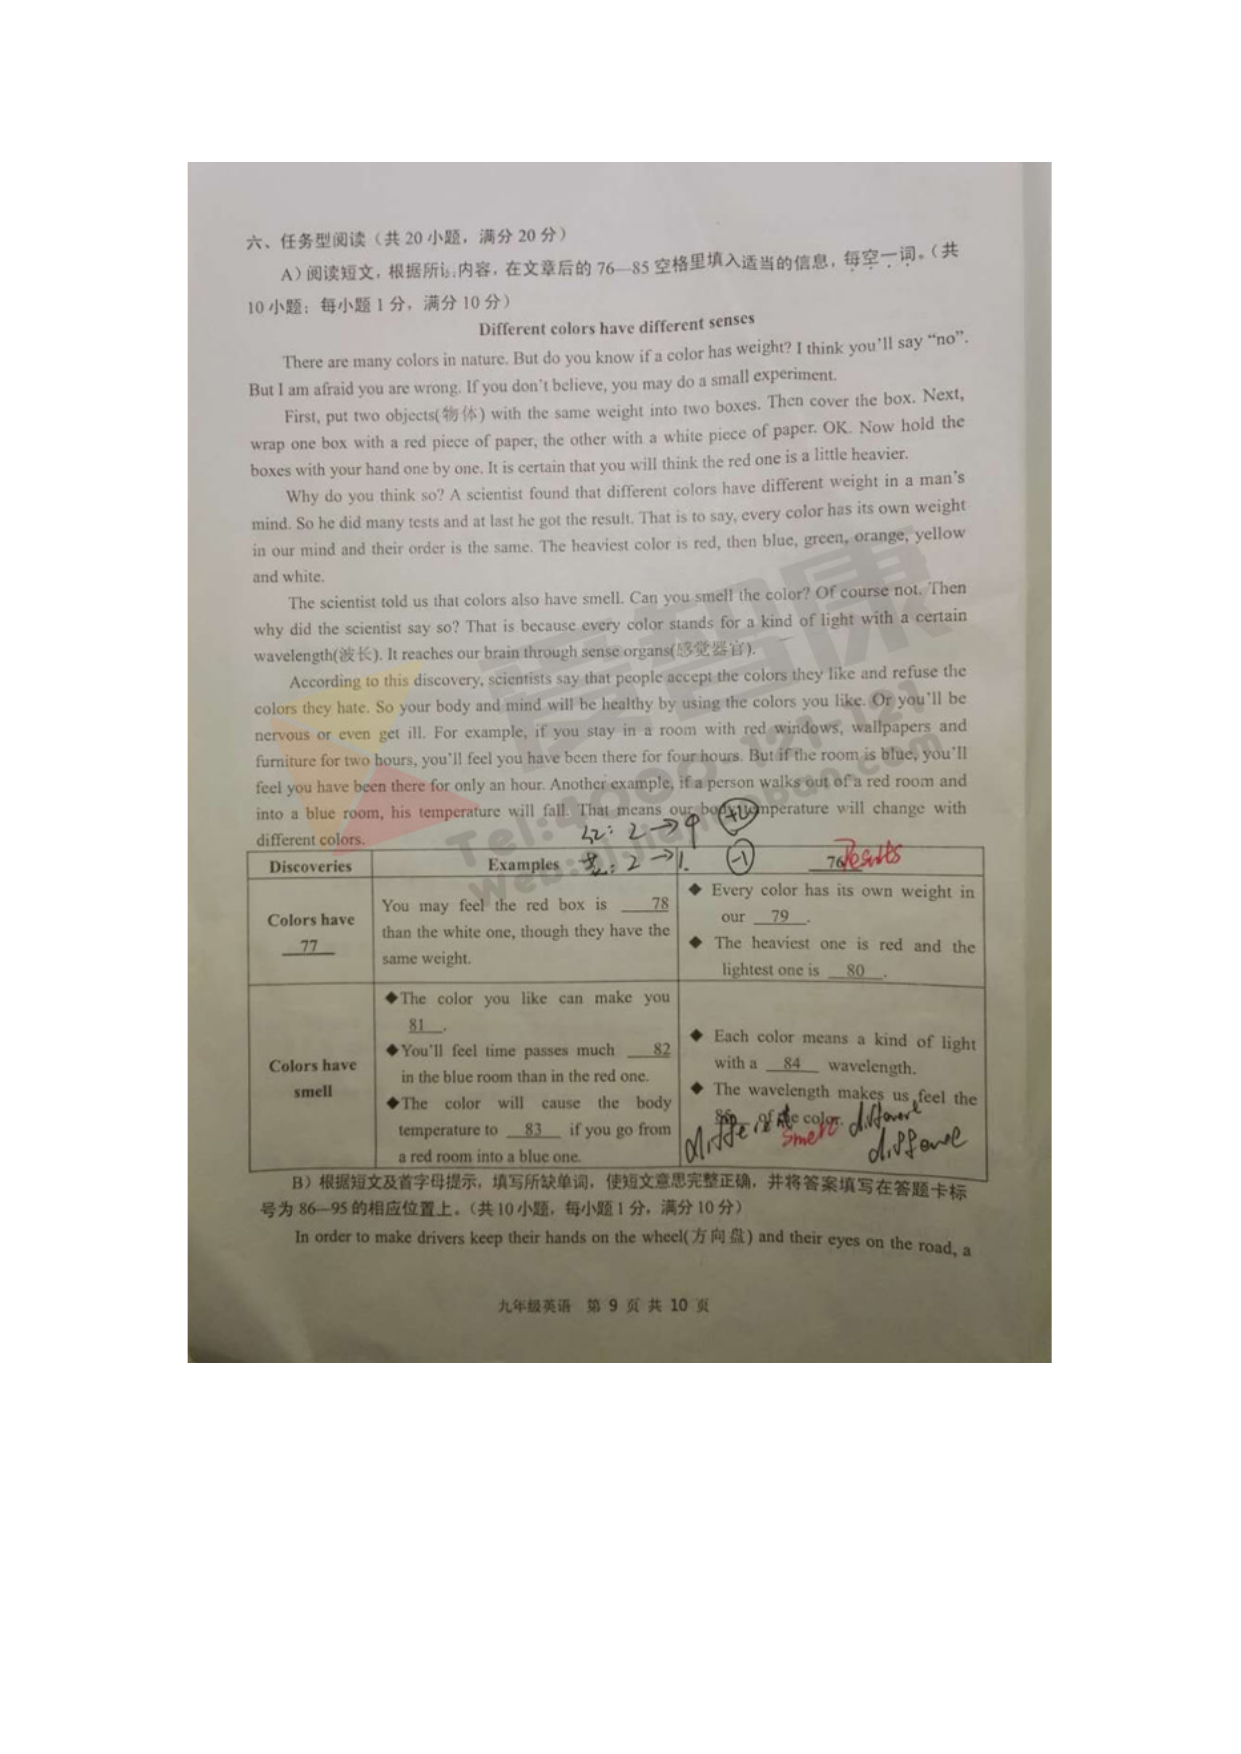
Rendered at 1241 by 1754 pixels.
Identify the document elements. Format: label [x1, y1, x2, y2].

picture [187, 162, 1052, 1363]
